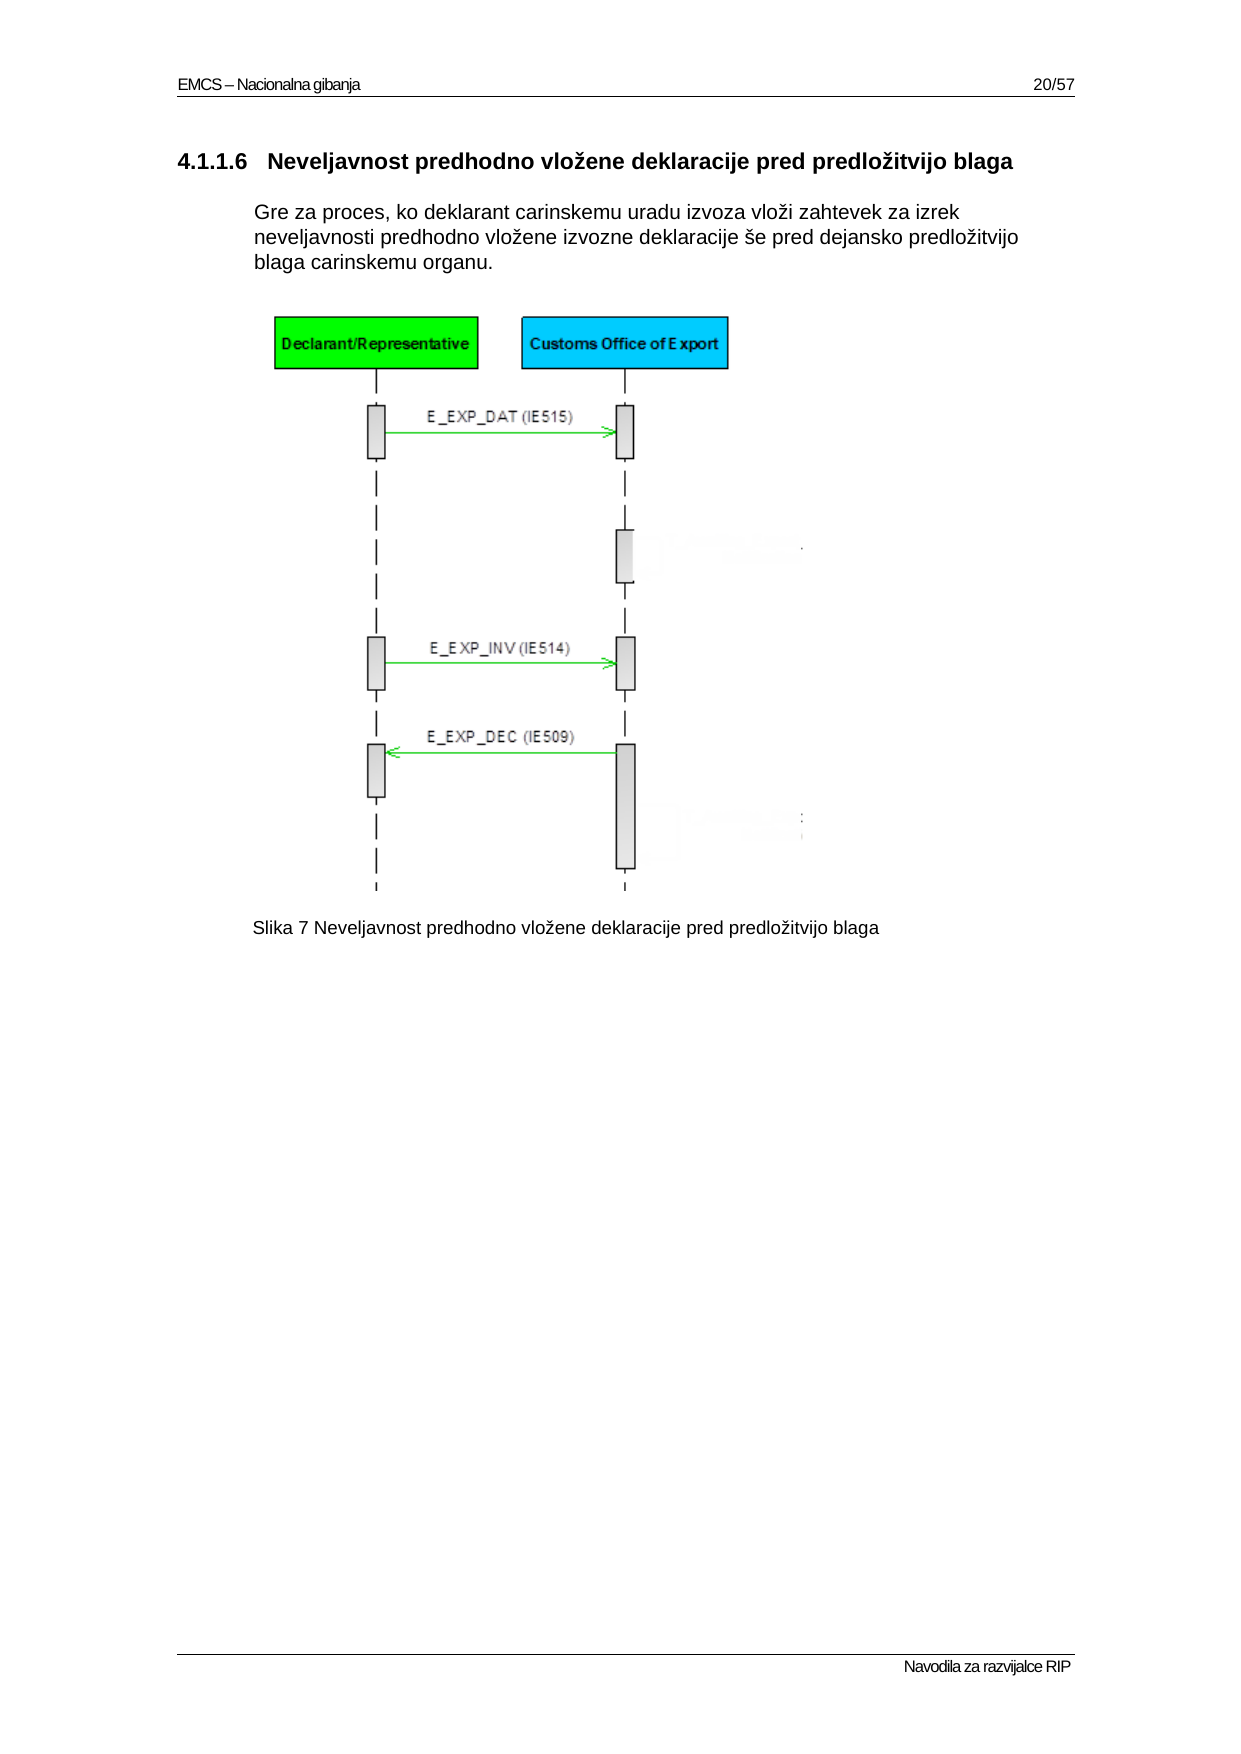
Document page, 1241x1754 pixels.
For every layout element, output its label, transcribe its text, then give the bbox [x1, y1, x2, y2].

text Slika 7 Neveljavnost predhodno vložene deklaracije pred predložitvijo blaga [252, 915, 1075, 938]
subtitle Neveljavnost predhodno vložene deklaracije pred predložitvijo blaga [177, 148, 1075, 174]
picture [253, 299, 803, 891]
text Gre za proces, ko deklarant carinskemu uradu izvoza vloži zahtevek za izrek neveljavnosti predhodno vložene izvozne deklaracije še pred dejansko predložitvijo blaga carinskemu organu. [254, 199, 1075, 274]
